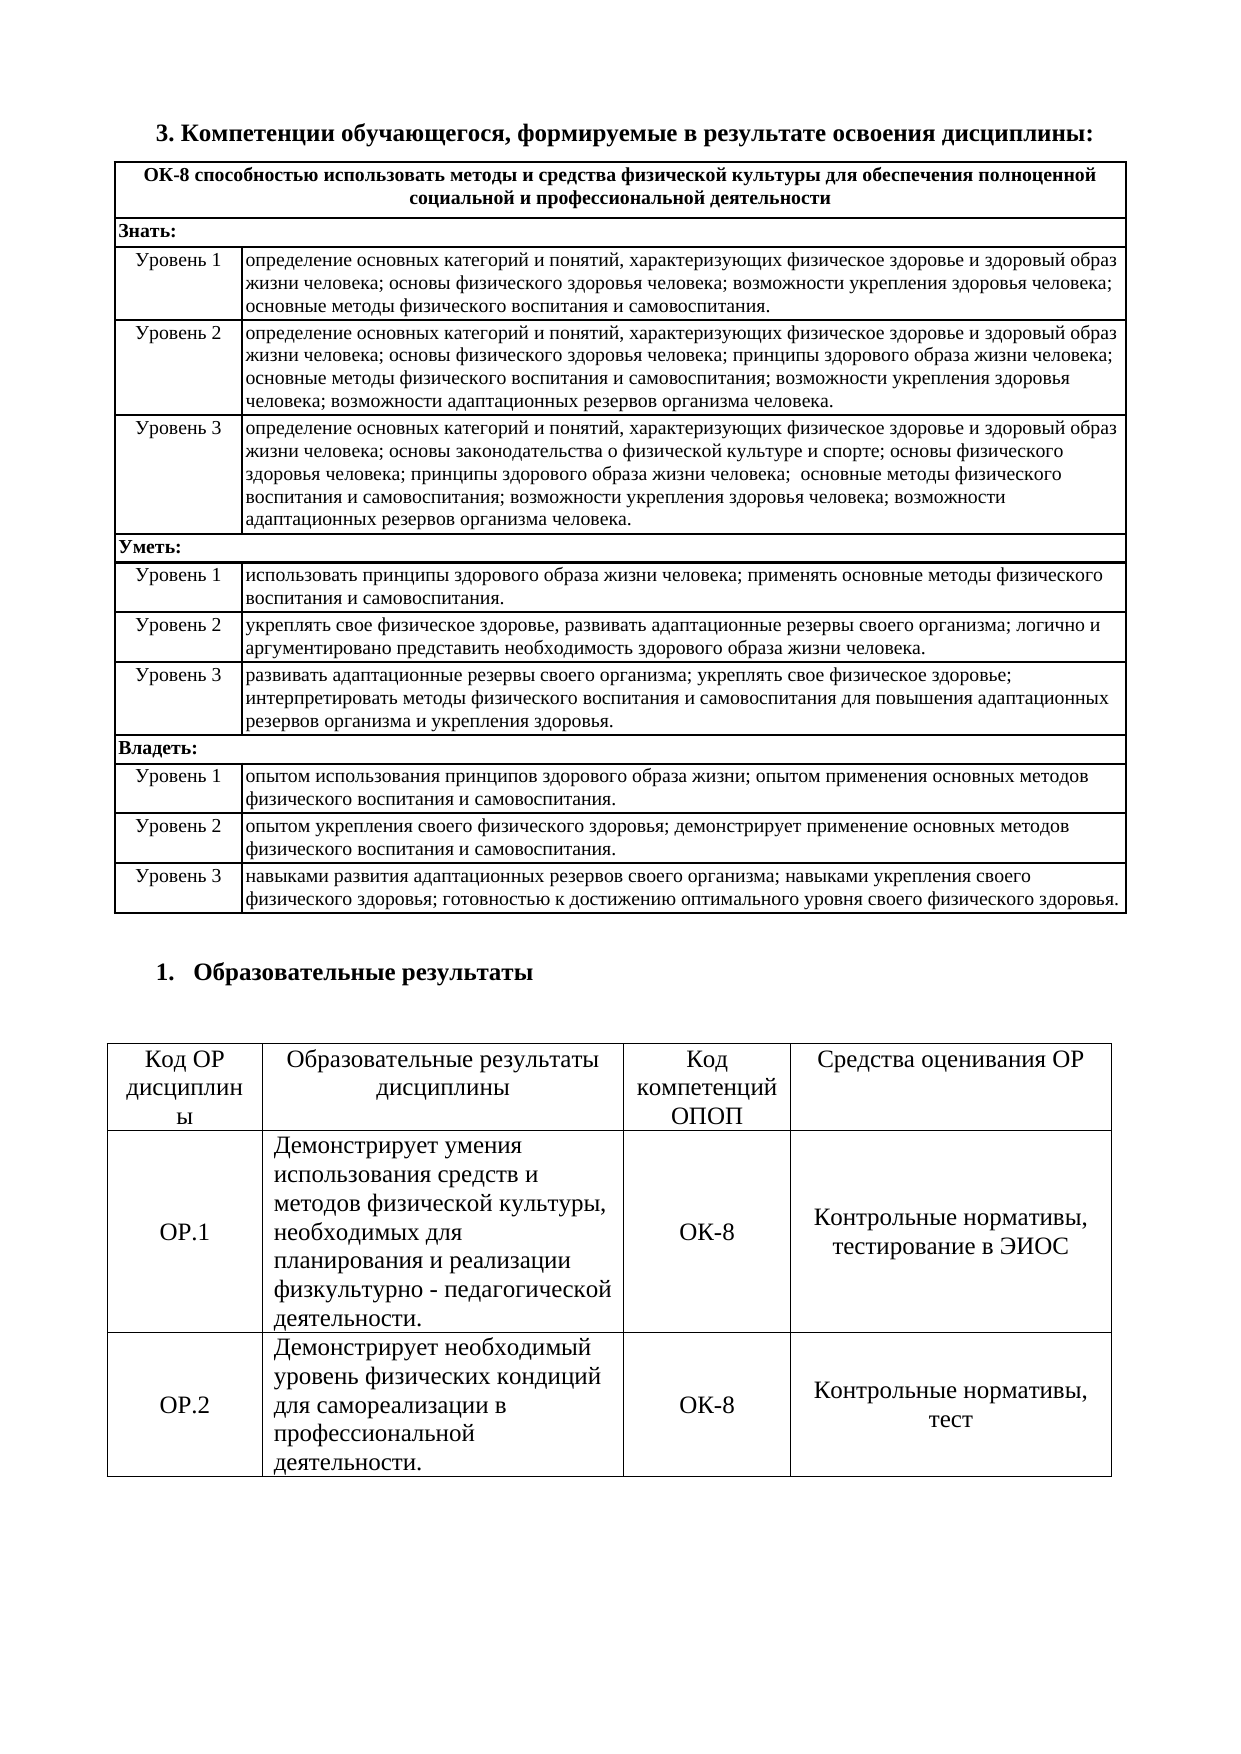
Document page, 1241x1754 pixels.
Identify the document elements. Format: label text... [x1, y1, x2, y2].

table_cell определение основных категорий и понятий, характеризующих физическое здоровье и здоровый образ жизни человека; основы физического здоровья человека; принципы здорового образа жизни человека; основные методы физического воспитания и самовоспитания; возможности укрепления здоровья человека; возможности адаптационных резервов организма человека. [243, 321, 1125, 414]
table_cell Знать: [116, 219, 1125, 246]
table_cell определение основных категорий и понятий, характеризующих физическое здоровье и здоровый образ жизни человека; основы законодательства о физической культуре и спорте; основы физического здоровья человека; принципы здорового образа жизни человека; основные методы физического воспитания и самовоспитания; возможности укрепления здоровья человека; возможности адаптационных резервов организма человека. [243, 416, 1125, 532]
table_cell Уровень 3 [116, 663, 241, 733]
table_cell Уровень 2 [116, 321, 241, 414]
table_cell Контрольные нормативы, тест [791, 1333, 1111, 1476]
table_cell Уровень 1 [116, 564, 241, 611]
table_cell Демонстрирует умения использования средств и методов физической культуры, необходимых для планирования и реализации физкультурно - педагогической деятельности. [263, 1131, 623, 1332]
table_header Средства оценивания ОР [791, 1044, 1111, 1130]
table_cell навыками развития адаптационных резервов своего организма; навыками укрепления своего физического здоровья; готовностью к достижению оптимального уровня своего физического здоровья. [243, 864, 1125, 912]
table_cell ОР.2 [108, 1333, 262, 1476]
table_header Образовательные результаты дисциплины [263, 1044, 623, 1130]
table_header ОК-8 способностью использовать методы и средства физической культуры для обеспечения полноценной социальной и профессиональной деятельности [116, 163, 1125, 217]
table_cell ОК-8 [624, 1333, 790, 1476]
list Образовательные результаты [156, 957, 1122, 986]
table_header Код компетенций ОПОП [624, 1044, 790, 1130]
table_cell Уровень 2 [116, 613, 241, 661]
table_cell укреплять свое физическое здоровье, развивать адаптационные резервы своего организма; логично и аргументировано представить необходимость здорового образа жизни человека. [243, 613, 1125, 661]
table_cell Уровень 3 [116, 864, 241, 912]
table_cell Уровень 1 [116, 765, 241, 812]
table_header Код ОР дисциплины [108, 1044, 262, 1130]
table_cell Уровень 3 [116, 416, 241, 532]
table_cell Уровень 2 [116, 814, 241, 862]
text 3. Компетенции обучающегося, формируемые в результате освоения дисциплины: [156, 118, 1122, 147]
table_cell использовать принципы здорового образа жизни человека; применять основные методы физического воспитания и самовоспитания. [243, 564, 1125, 611]
table_cell определение основных категорий и понятий, характеризующих физическое здоровье и здоровый образ жизни человека; основы физического здоровья человека; возможности укрепления здоровья человека; основные методы физического воспитания и самовоспитания. [243, 248, 1125, 318]
table_cell опытом укрепления своего физического здоровья; демонстрирует применение основных методов физического воспитания и самовоспитания. [243, 814, 1125, 862]
table_cell ОР.1 [108, 1131, 262, 1332]
table_cell опытом использования принципов здорового образа жизни; опытом применения основных методов физического воспитания и самовоспитания. [243, 765, 1125, 812]
table_cell Демонстрирует необходимый уровень физических кондиций для самореализации в профессиональной деятельности. [263, 1333, 623, 1476]
table_cell Владеть: [116, 736, 1125, 762]
table_cell Уметь: [116, 535, 1125, 561]
table_cell Уровень 1 [116, 248, 241, 318]
table_cell ОК-8 [624, 1131, 790, 1332]
table_cell Контрольные нормативы, тестирование в ЭИОС [791, 1131, 1111, 1332]
table_cell развивать адаптационные резервы своего организма; укреплять свое физическое здоровье; интерпретировать методы физического воспитания и самовоспитания для повышения адаптационных резервов организма и укрепления здоровья. [243, 663, 1125, 733]
